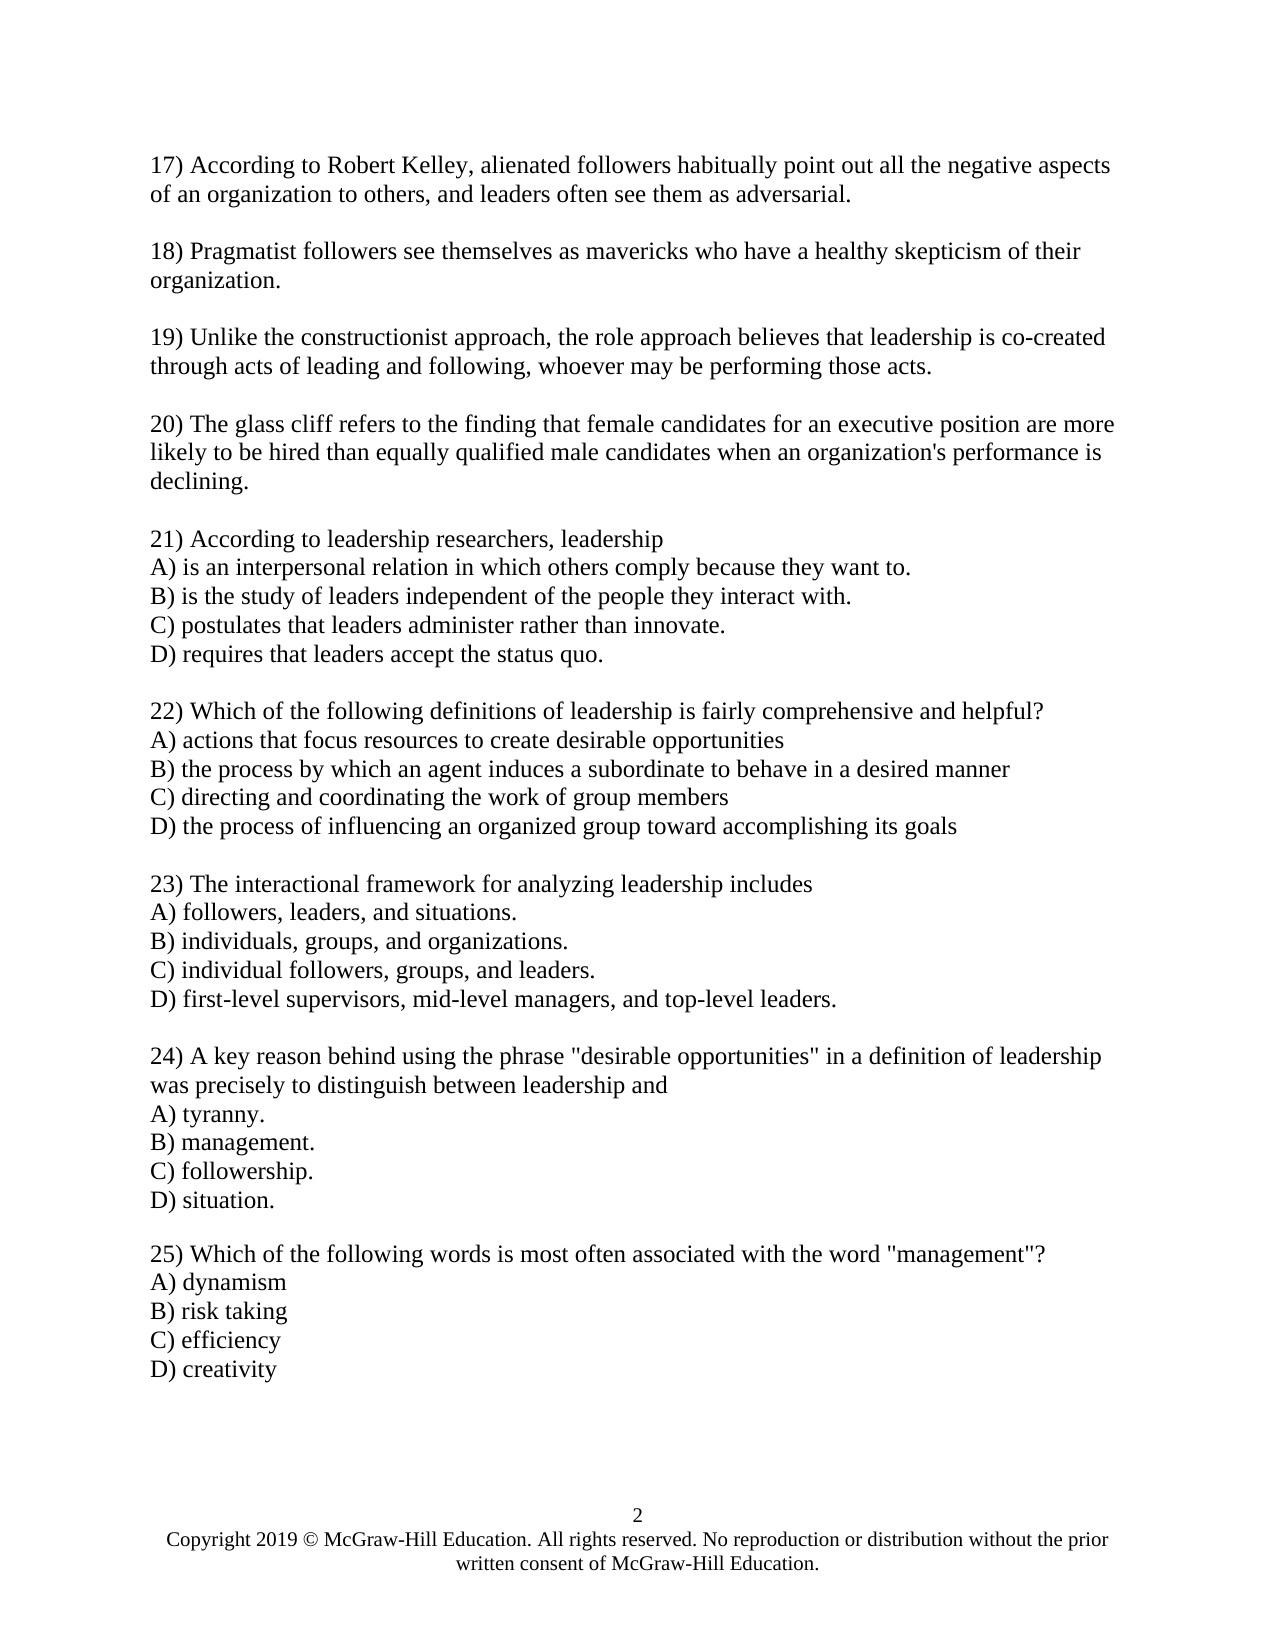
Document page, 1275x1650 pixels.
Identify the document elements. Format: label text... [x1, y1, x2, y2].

text A) dynamism [150, 1267, 1125, 1296]
text 25) Which of the following words is most often associated with the word "management"? [150, 1239, 1125, 1267]
text B) individuals, groups, and organizations. [150, 926, 1125, 955]
text B) management. [150, 1127, 1125, 1156]
text 21) According to leadership researchers, leadership [150, 524, 1125, 552]
text 23) The interactional framework for analyzing leadership includes [150, 869, 1125, 897]
text A) followers, leaders, and situations. [150, 897, 1125, 926]
text 18) Pragmatist followers see themselves as mavericks who have a healthy skepticism of their organization. [150, 236, 1125, 294]
text D) the process of influencing an organized group toward accomplishing its goals [150, 811, 1125, 840]
text 19) Unlike the constructionist approach, the role approach believes that leadership is co-created through acts of leading and following, whoever may be performing those acts. [150, 322, 1125, 380]
text A) is an interpersonal relation in which others comply because they want to. [150, 552, 1125, 581]
text 17) According to Robert Kelley, alienated followers habitually point out all the negative aspects of an organization to others, and leaders often see them as adversarial. [150, 150, 1125, 207]
text D) first-level supervisors, mid-level managers, and top-level leaders. [150, 984, 1125, 1012]
text A) tyranny. [150, 1099, 1125, 1127]
text 24) A key reason behind using the phrase "desirable opportunities" in a definition of leadership was precisely to distinguish between leadership and [150, 1041, 1125, 1099]
text 22) Which of the following definitions of leadership is fairly comprehensive and helpful? [150, 696, 1125, 725]
text B) the process by which an agent induces a subordinate to behave in a desired manner [150, 754, 1125, 782]
text C) postulates that leaders administer rather than innovate. [150, 610, 1125, 639]
text D) creativity [150, 1354, 1125, 1382]
text D) requires that leaders accept the status quo. [150, 639, 1125, 667]
text B) risk taking [150, 1296, 1125, 1325]
text C) directing and coordinating the work of group members [150, 782, 1125, 811]
text D) situation. [150, 1185, 1125, 1214]
text B) is the study of leaders independent of the people they interact with. [150, 581, 1125, 610]
text A) actions that focus resources to create desirable opportunities [150, 725, 1125, 754]
text 20) The glass cliff refers to the finding that female candidates for an executive position are more likely to be hired than equally qualified male candidates when an organization's performance is declining. [150, 409, 1125, 495]
text C) individual followers, groups, and leaders. [150, 955, 1125, 984]
text C) efficiency [150, 1325, 1125, 1354]
text C) followership. [150, 1156, 1125, 1185]
